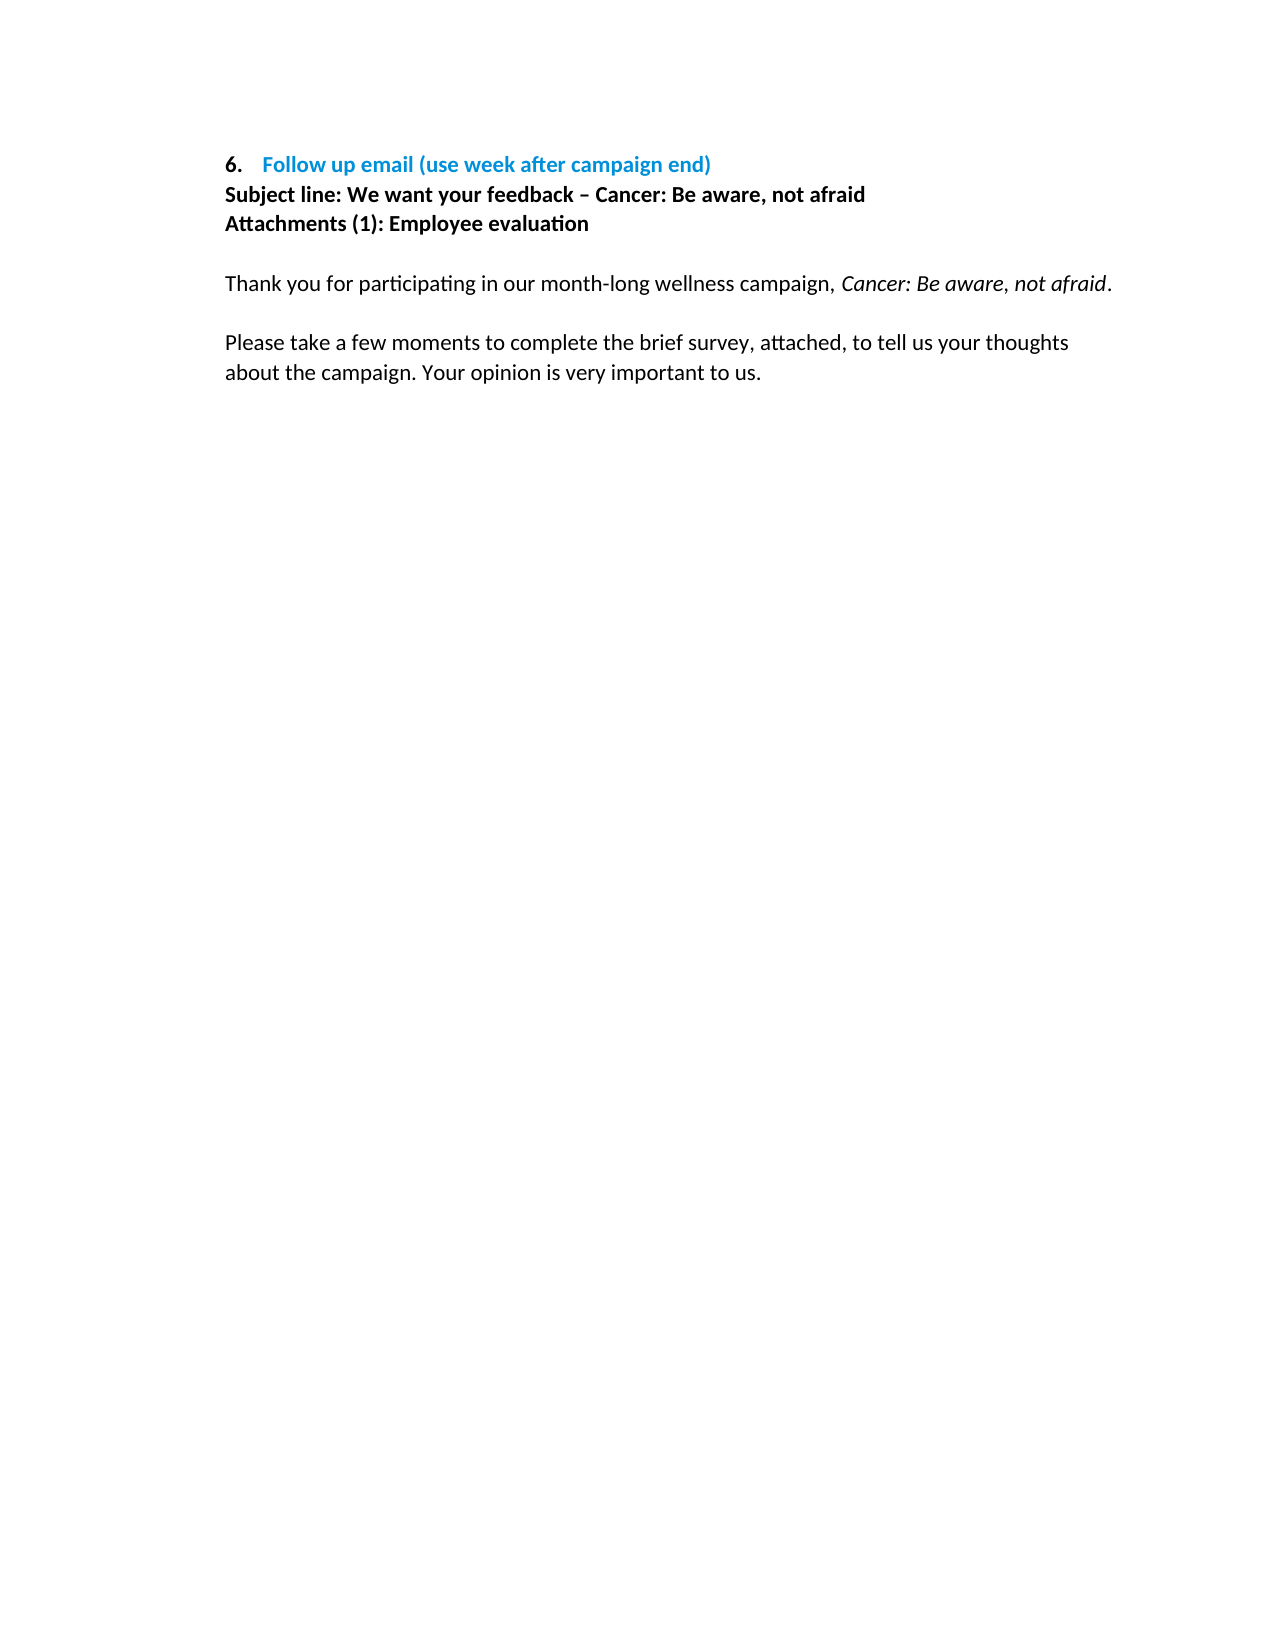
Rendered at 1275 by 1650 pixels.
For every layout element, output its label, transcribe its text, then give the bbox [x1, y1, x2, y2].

list Subject line: We want your feedback – Cancer: Be aware, not afraid [225, 180, 1125, 208]
list Follow up email (use week after campaign end) [225, 150, 1125, 178]
list Thank you for participating in our month-long wellness campaign, Cancer: Be aware, not afraid. [225, 269, 1125, 297]
list Please take a few moments to complete the brief survey, attached, to tell us your thoughts about the campaign. Your opinion is very important to us. [225, 328, 1125, 386]
list Attachments (1): Employee evaluation [225, 209, 1125, 237]
